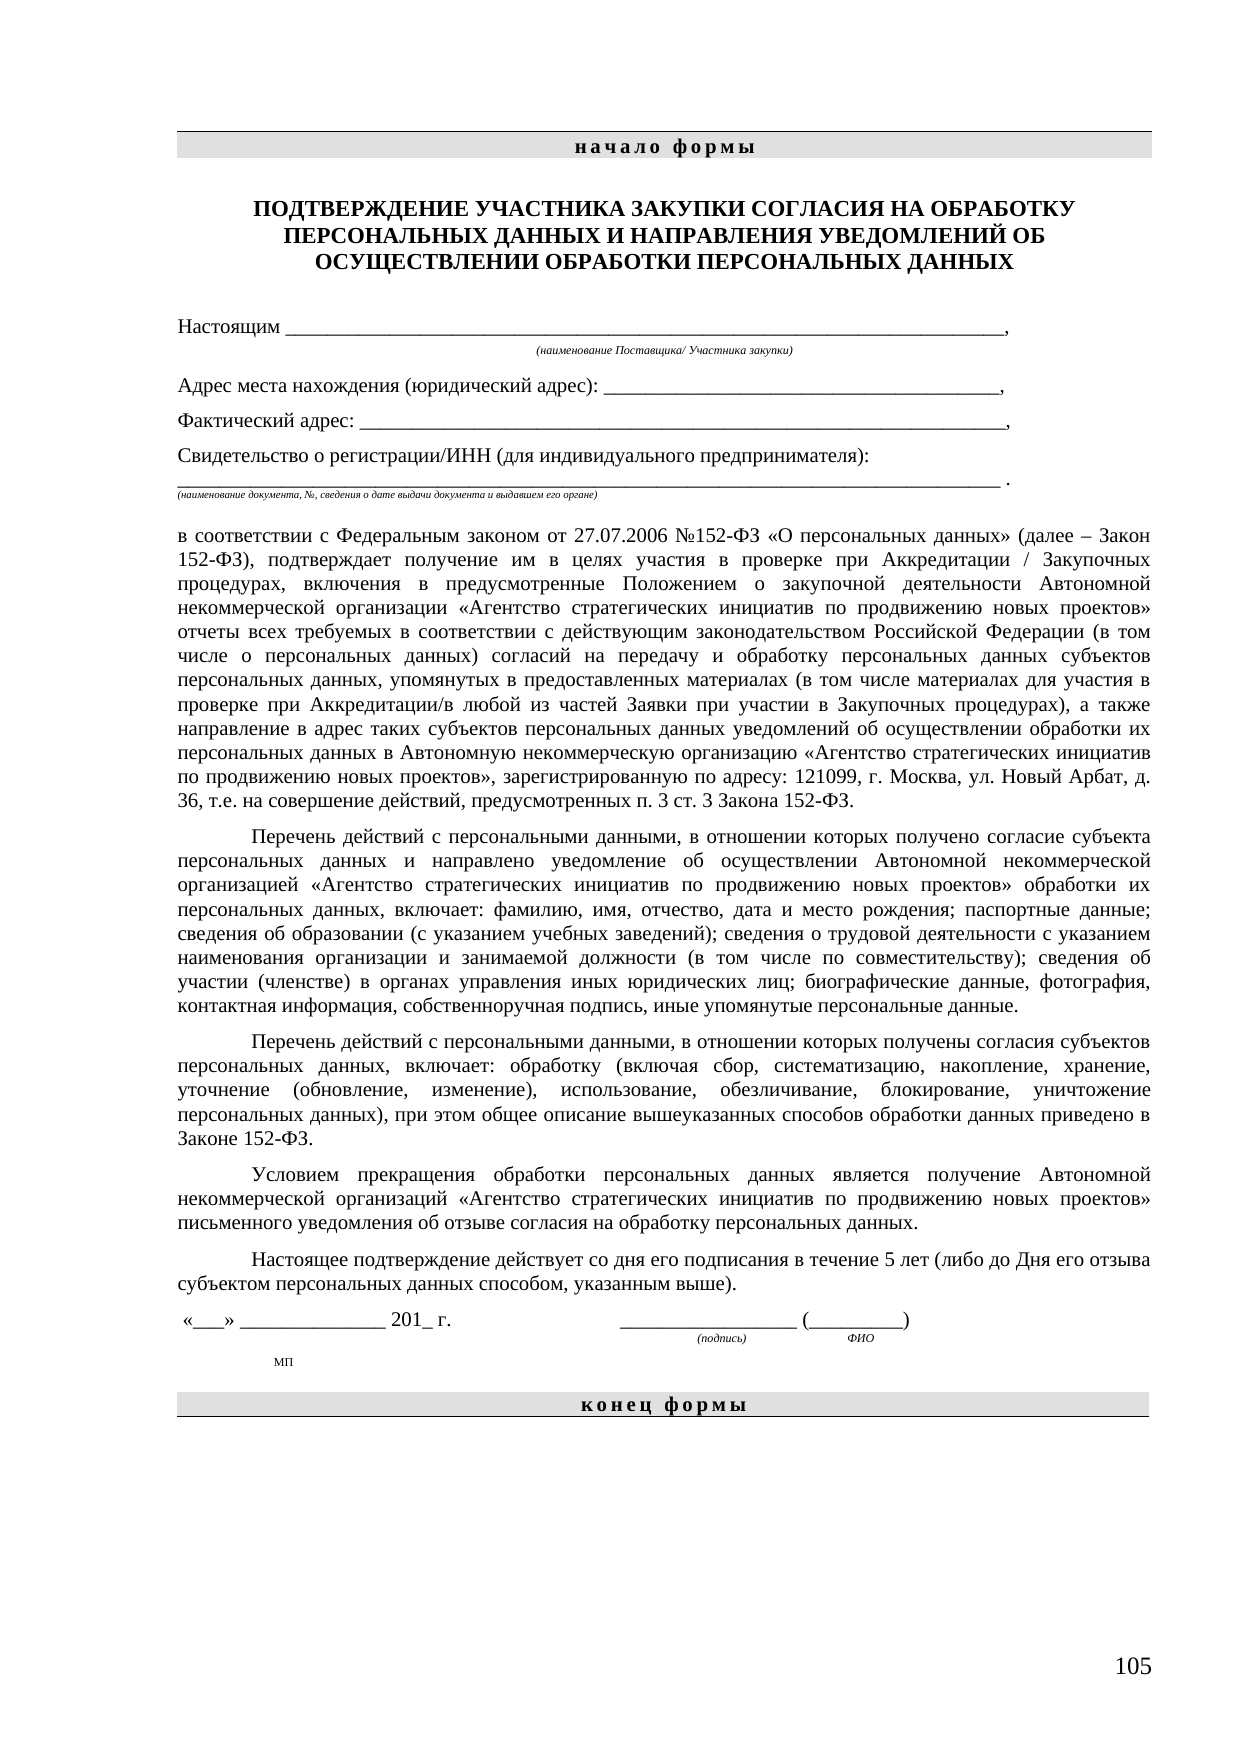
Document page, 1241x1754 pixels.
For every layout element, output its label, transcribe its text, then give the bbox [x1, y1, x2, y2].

text Перечень действий с персональными данными, в отношении которых получено согласие субъекта персональных данных и направлено уведомление об осуществлении Автономной некоммерческой организацией «Агентство стратегических инициатив по продвижению новых проектов» обработки их персональных данных, включает: фамилию, имя, отчество, дата и место рождения; паспортные данные; сведения об образовании (с указанием учебных заведений); сведения о трудовой деятельности с указанием наименования организации и занимаемой должности (в том числе по совместительству); сведения об участии (членстве) в органах управления иных юридических лиц; биографические данные, фотография, контактная информация, собственноручная подпись, иные упомянутые персональные данные. [177, 824, 1152, 1017]
text Настоящее подтверждение действует со дня его подписания в течение 5 лет (либо до Дня его отзыва субъектом персональных данных способом, указанным выше). [177, 1247, 1152, 1295]
text Подтверждение УЧАСТНИКА ЗАКУПКИ СОГЛАСИЯ НА ОБРАБОТКУ ПЕРСОНАЛЬНЫХ ДАННЫХ И НАПРАВЛЕНИЯ УВЕДОМЛЕНИЙ ОБ ОСУЩЕСТВЛЕНИИ ОБРАБОТКИ ПЕРСОНАЛЬНЫХ ДАННЫХ [177, 195, 1152, 274]
text Фактический адрес: ______________________________________________________________, [177, 409, 1152, 432]
text Адрес места нахождения (юридический адрес): ______________________________________, [177, 374, 1152, 397]
text (подпись) ФИО [694, 1331, 1152, 1356]
text Свидетельство о регистрации/ИНН (для индивидуального предпринимателя): _______________________________________________________________________________ . [177, 444, 1152, 490]
text в соответствии с Федеральным законом от 27.07.2006 №152-ФЗ «О персональных данных» (далее – Закон 152-ФЗ), подтверждает получение им в целях участия в проверке при Аккредитации / Закупочных процедурах, включения в предусмотренные Положением о закупочной деятельности Автономной некоммерческой организации «Агентство стратегических инициатив по продвижению новых проектов» отчеты всех требуемых в соответствии с действующим законодательством Российской Федерации (в том числе о персональных данных) согласий на передачу и обработку персональных данных субъектов персональных данных, упомянутых в предоставленных материалах (в том числе материалах для участия в проверке при Аккредитации/в любой из частей Заявки при участии в Закупочных процедурах), а также направление в адрес таких субъектов персональных данных уведомлений об осуществлении обработки их персональных данных в Автономную некоммерческую организацию «Агентство стратегических инициатив по продвижению новых проектов», зарегистрированную по адресу: 121099, г. Москва, ул. Новый Арбат, д. 36, т.е. на совершение действий, предусмотренных п. 3 ст. 3 Закона 152-ФЗ. [177, 523, 1152, 812]
text «___» ______________ 201_ г. _________________ (_________) [177, 1307, 1152, 1331]
text начало формы [177, 132, 1152, 158]
text Перечень действий с персональными данными, в отношении которых получены согласия субъектов персональных данных, включает: обработку (включая сбор, систематизацию, накопление, хранение, уточнение (обновление, изменение), использование, обезличивание, блокирование, уничтожение персональных данных), при этом общее описание вышеуказанных способов обработки данных приведено в Законе 152-ФЗ. [177, 1029, 1152, 1149]
text (наименование Поставщика/ Участника закупки) [177, 345, 1152, 367]
text конец формы [177, 1392, 1149, 1416]
text МП [177, 1356, 1152, 1379]
text (наименование документа, №, сведения о дате выдачи документа и выдавшем его органе) [177, 490, 1152, 511]
text Настоящим _____________________________________________________________________, [177, 316, 1152, 338]
text Условием прекращения обработки персональных данных является получение Автономной некоммерческой организаций «Агентство стратегических инициатив по продвижению новых проектов» письменного уведомления об отзыве согласия на обработку персональных данных. [177, 1162, 1152, 1234]
